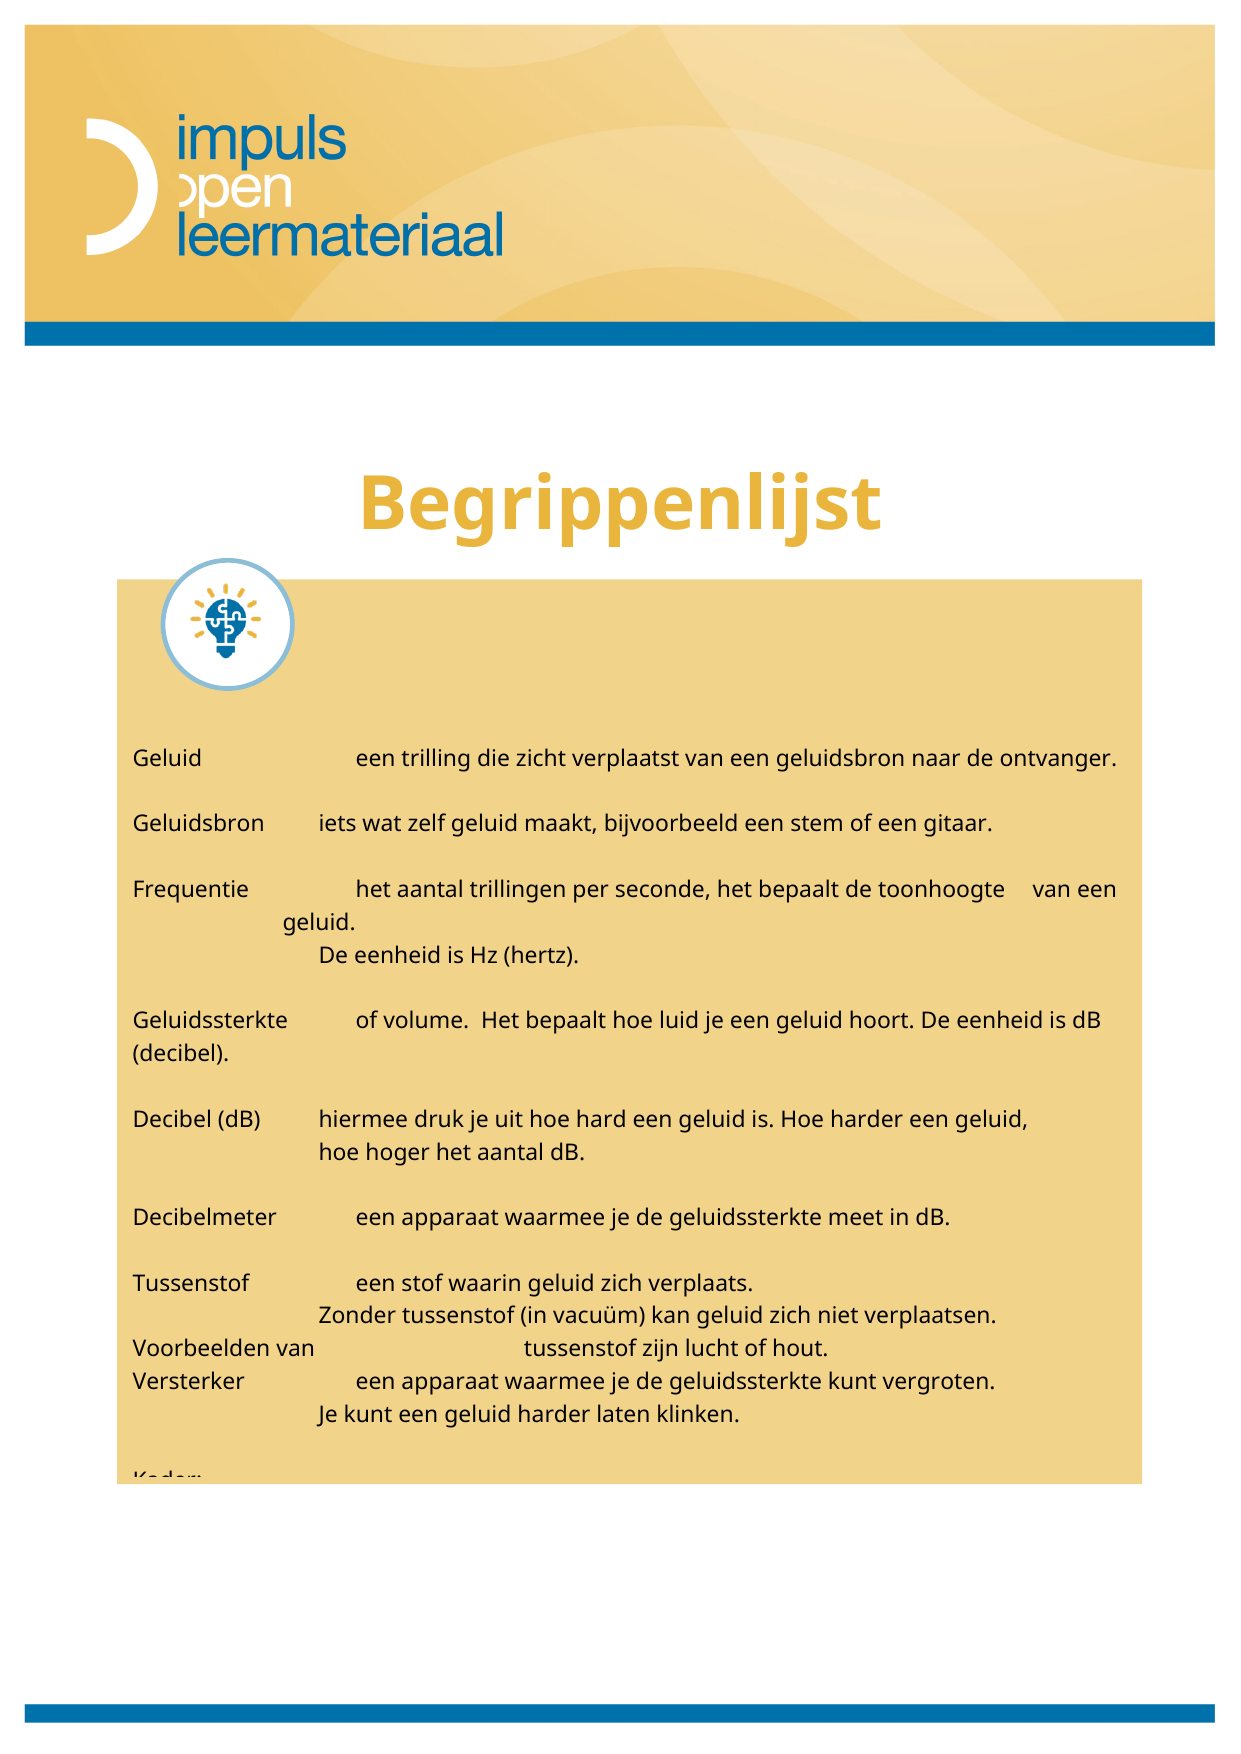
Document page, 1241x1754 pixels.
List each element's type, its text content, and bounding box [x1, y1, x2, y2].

text Begrippenlijst [132, 449, 1108, 551]
picture [4, 4, 1235, 1743]
